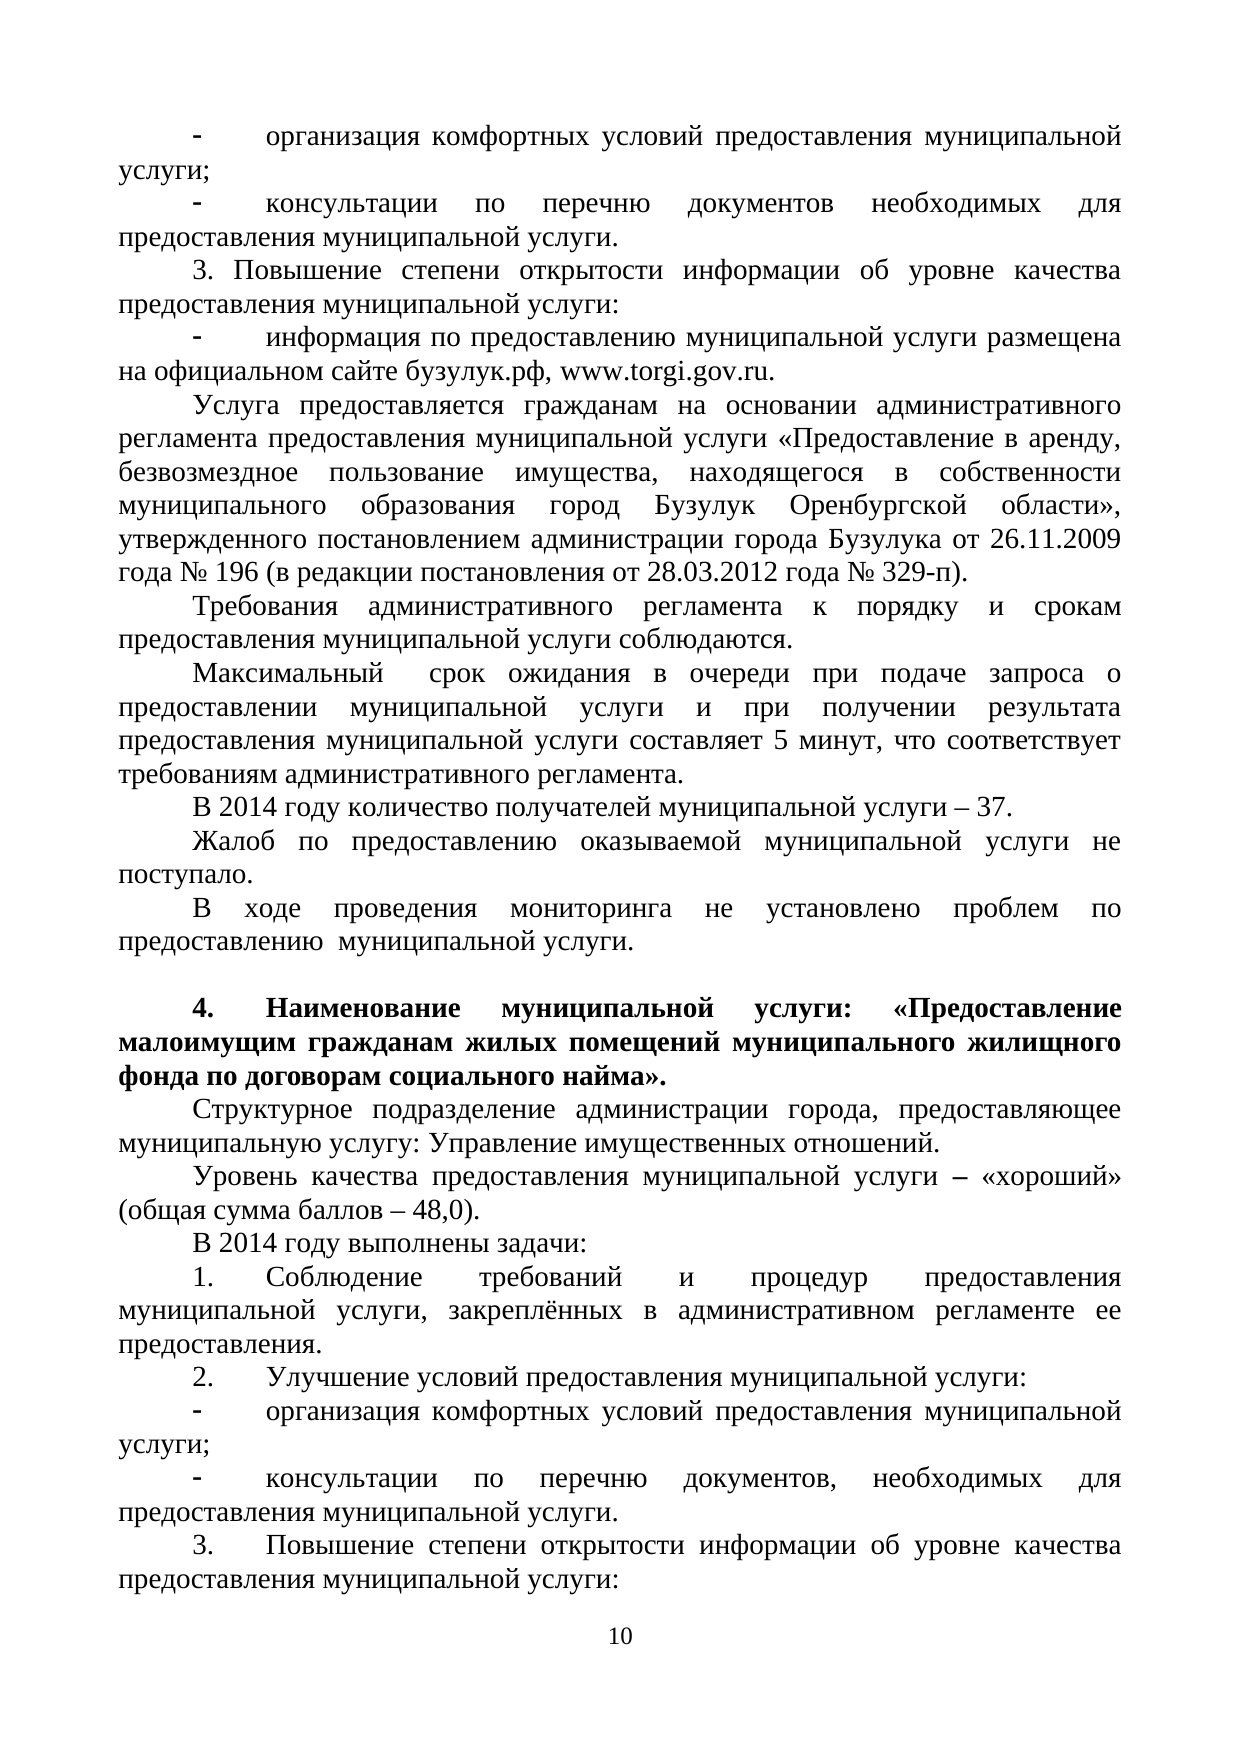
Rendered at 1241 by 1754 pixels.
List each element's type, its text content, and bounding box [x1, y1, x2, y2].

text В ходе проведения мониторинга не установлено проблем по предоставлению муниципальной услуги. [118, 890, 1122, 957]
list Улучшение условий предоставления муниципальной услуги: [118, 1359, 1122, 1393]
text В 2014 году количество получателей муниципальной услуги – 37. [118, 789, 1122, 823]
text Услуга предоставляется гражданам на основании административного регламента предоставления муниципальной услуги «Предоставление в аренду, безвозмездное пользование имущества, находящегося в собственности муниципального образования город Бузулук Оренбургской области», утвержденного постановлением администрации города Бузулука от 26.11.2009 года № 196 (в редакции постановления от 28.03.2012 года № 329-п). [118, 387, 1122, 588]
list информация по предоставлению муниципальной услуги размещена на официальном сайте бузулук.рф, www.torgi.gov.ru. [118, 319, 1122, 387]
text Структурное подразделение администрации города, предоставляющее муниципальную услугу: Управление имущественных отношений. [118, 1091, 1122, 1158]
text Жалоб по предоставлению оказываемой муниципальной услуги не поступало. [118, 823, 1122, 890]
text Уровень качества предоставления муниципальной услуги – «хороший» (общая сумма баллов – 48,0). [118, 1158, 1122, 1225]
list консультации по перечню документов необходимых для предоставления муниципальной услуги. [118, 185, 1122, 252]
list Повышение степени открытости информации об уровне качества предоставления муниципальной услуги: [118, 1527, 1122, 1594]
text 3. Повышение степени открытости информации об уровне качества предоставления муниципальной услуги: [118, 252, 1122, 319]
text Требования административного регламента к порядку и срокам предоставления муниципальной услуги соблюдаются. [118, 588, 1122, 655]
list организация комфортных условий предоставления муниципальной услуги; [118, 118, 1122, 185]
subtitle Наименование муниципальной услуги: «Предоставление малоимущим гражданам жилых помещений муниципального жилищного фонда по договорам социального найма». [118, 991, 1122, 1091]
list организация комфортных условий предоставления муниципальной услуги; [118, 1393, 1122, 1460]
list Соблюдение требований и процедур предоставления муниципальной услуги, закреплённых в административном регламенте ее предоставления. [118, 1259, 1122, 1359]
text В 2014 году выполнены задачи: [118, 1225, 1122, 1259]
list консультации по перечню документов, необходимых для предоставления муниципальной услуги. [118, 1460, 1122, 1527]
text Максимальный срок ожидания в очереди при подаче запроса о предоставлении муниципальной услуги и при получении результата предоставления муниципальной услуги составляет 5 минут, что соответствует требованиям административного регламента. [118, 655, 1122, 789]
